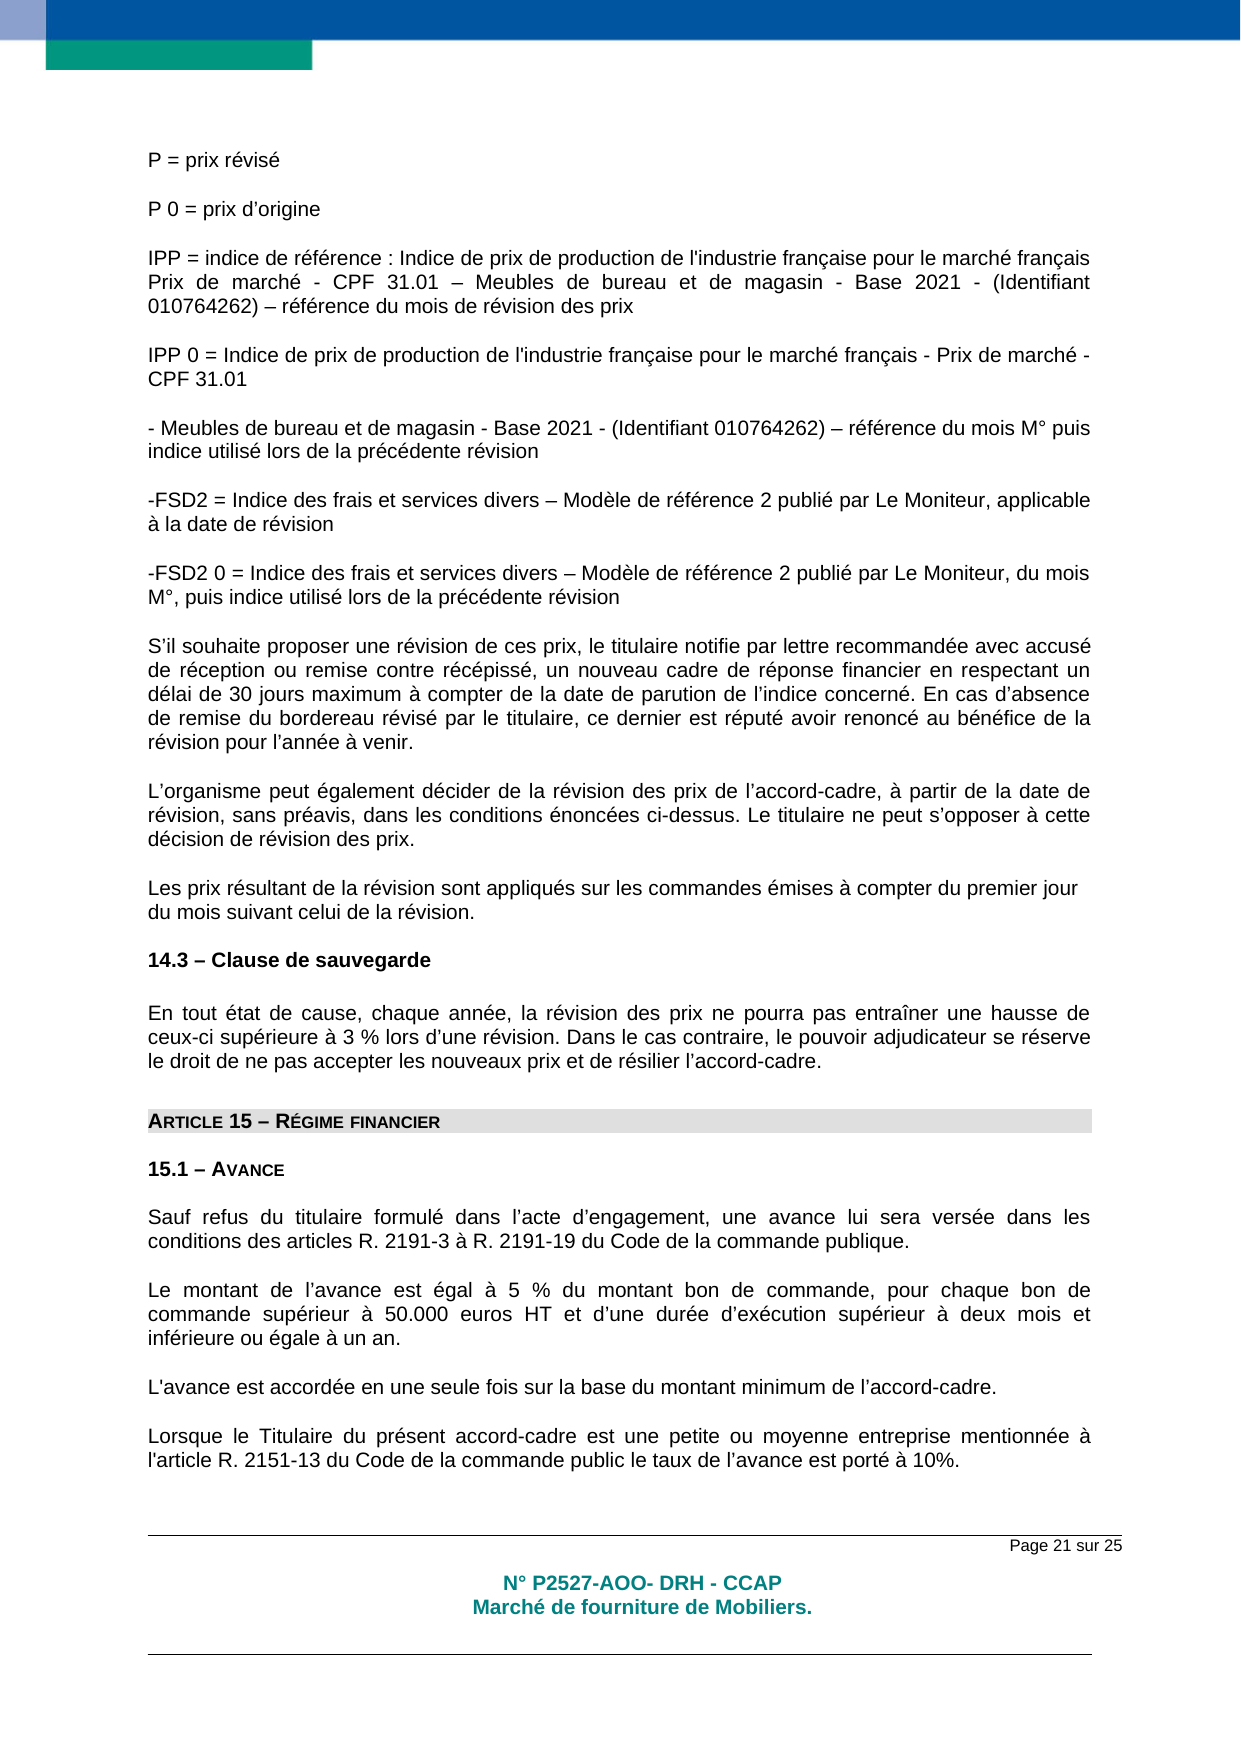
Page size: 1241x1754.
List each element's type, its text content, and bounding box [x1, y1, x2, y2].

picture [0, 0, 1241, 71]
text 14.3 – Clause de sauvegarde [148, 948, 1092, 972]
text L’organisme peut également décider de la révision des prix de l’accord-cadre, à partir de la date de révision, sans préavis, dans les conditions énoncées ci-dessus. Le titulaire ne peut s’opposer à cette décision de révision des prix. [148, 779, 1092, 851]
text IPP 0 = Indice de prix de production de l'industrie française pour le marché français - Prix de marché - CPF 31.01 [148, 342, 1092, 390]
subtitle Article 15 – Régime financier [148, 1109, 1092, 1133]
text Le montant de l’avance est égal à 5 % du montant bon de commande, pour chaque bon de commande supérieur à 50.000 euros HT et d’une durée d’exécution supérieur à deux mois et inférieure ou égale à un an. [148, 1278, 1092, 1350]
text Sauf refus du titulaire formulé dans l’acte d’engagement, une avance lui sera versée dans les conditions des articles R. 2191-3 à R. 2191-19 du Code de la commande publique. [148, 1205, 1092, 1253]
text -FSD2 0 = Indice des frais et services divers – Modèle de référence 2 publié par Le Moniteur, du mois M°, puis indice utilisé lors de la précédente révision [148, 561, 1092, 609]
text S’il souhaite proposer une révision de ces prix, le titulaire notifie par lettre recommandée avec accusé de réception ou remise contre récépissé, un nouveau cadre de réponse financier en respectant un délai de 30 jours maximum à compter de la date de parution de l’indice concerné. En cas d’absence de remise du bordereau révisé par le titulaire, ce dernier est réputé avoir renoncé au bénéfice de la révision pour l’année à venir. [148, 634, 1092, 754]
text En tout état de cause, chaque année, la révision des prix ne pourra pas entraîner une hausse de ceux-ci supérieure à 3 % lors d’une révision. Dans le cas contraire, le pouvoir adjudicateur se réserve le droit de ne pas accepter les nouveaux prix et de résilier l’accord-cadre. [148, 1001, 1092, 1073]
text IPP = indice de référence : Indice de prix de production de l'industrie française pour le marché français Prix de marché - CPF 31.01 – Meubles de bureau et de magasin - Base 2021 - (Identifiant 010764262) – référence du mois de révision des prix [148, 246, 1092, 317]
subtitle 15.1 – Avance [148, 1157, 1092, 1181]
text Lorsque le Titulaire du présent accord-cadre est une petite ou moyenne entreprise mentionnée à l'article R. 2151-13 du Code de la commande public le taux de l’avance est porté à 10%. [148, 1424, 1092, 1472]
text P = prix révisé [148, 148, 1092, 172]
text Les prix résultant de la révision sont appliqués sur les commandes émises à compter du premier jour du mois suivant celui de la révision. [148, 876, 1079, 924]
text P 0 = prix d’origine [148, 197, 1092, 221]
text -FSD2 = Indice des frais et services divers – Modèle de référence 2 publié par Le Moniteur, applicable à la date de révision [148, 488, 1092, 536]
text L'avance est accordée en une seule fois sur la base du montant minimum de l’accord-cadre. [148, 1375, 1092, 1399]
text - Meubles de bureau et de magasin - Base 2021 - (Identifiant 010764262) – référence du mois M° puis indice utilisé lors de la précédente révision [148, 415, 1092, 463]
